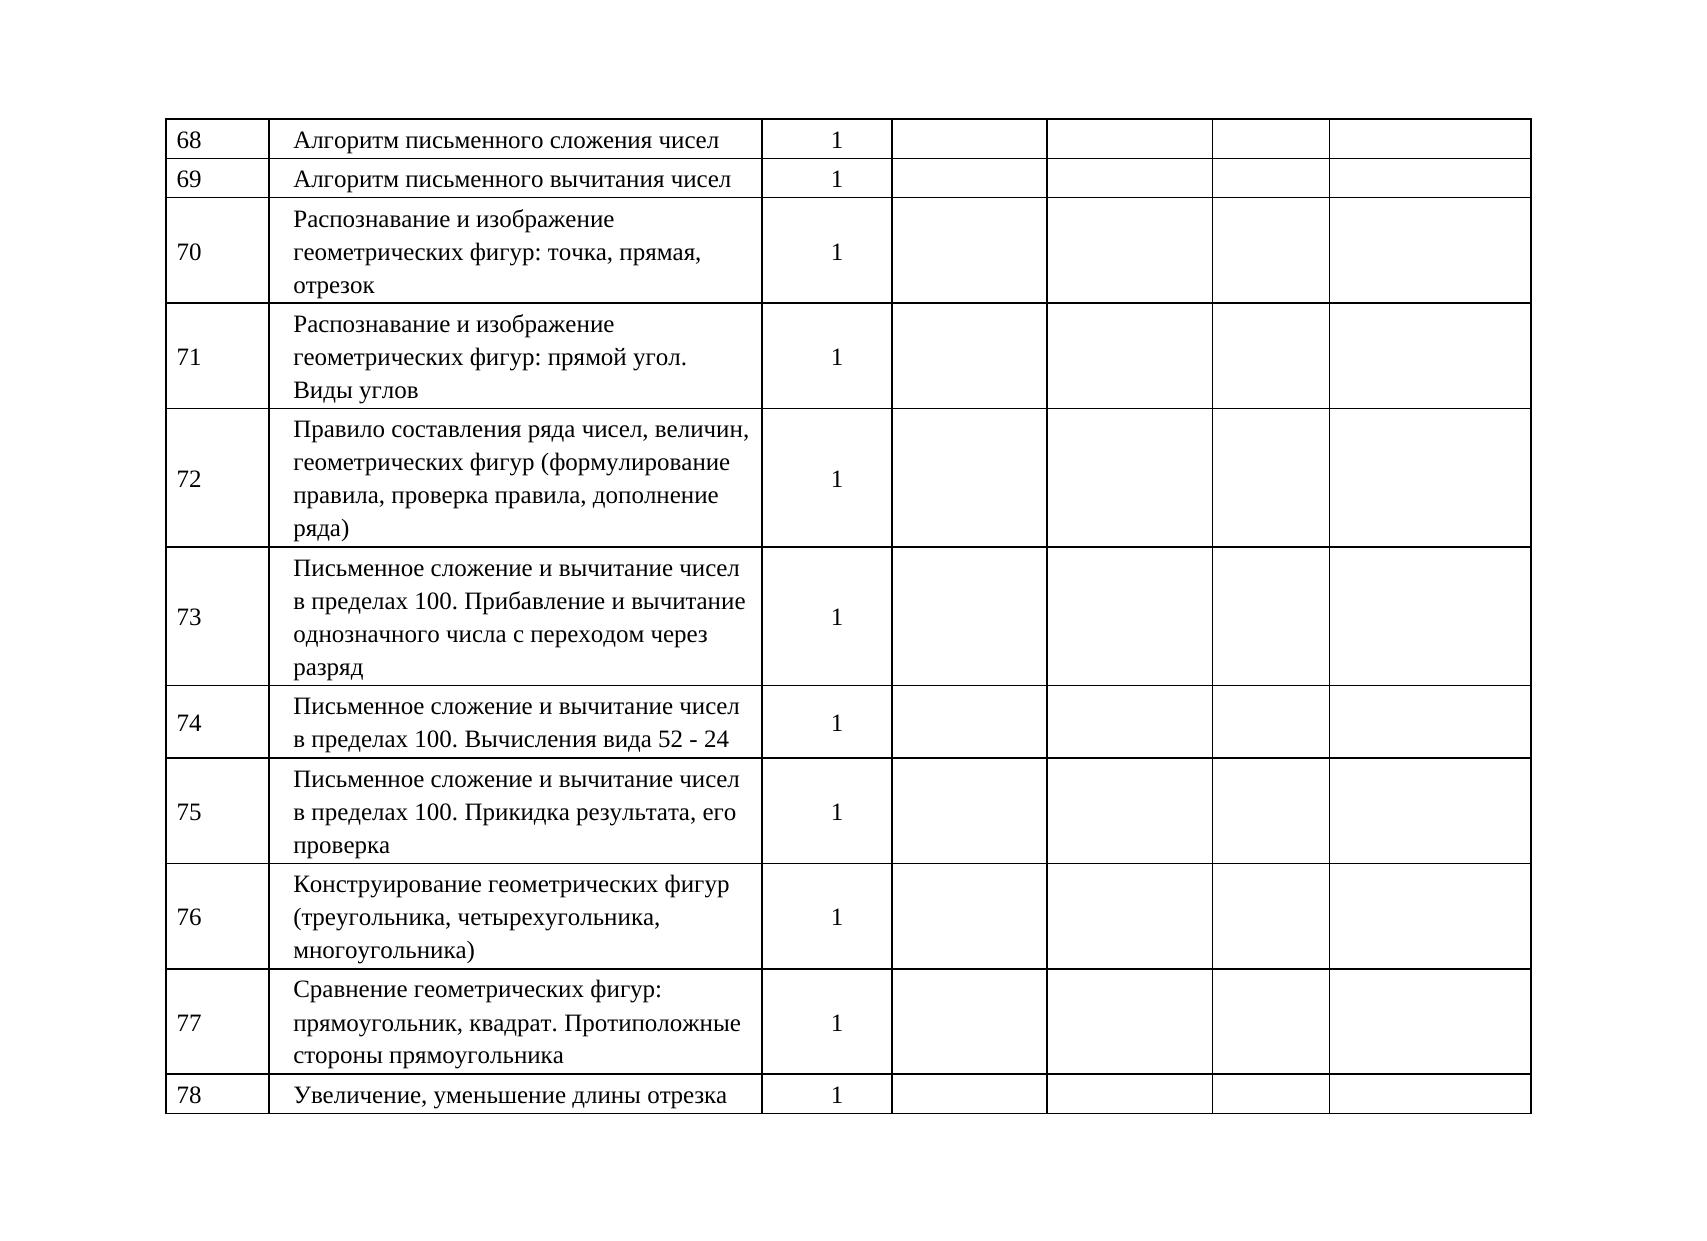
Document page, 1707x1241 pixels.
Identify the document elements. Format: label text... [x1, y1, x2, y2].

table_cell 70 [167, 198, 268, 302]
table_cell [1213, 970, 1329, 1073]
table_cell [893, 409, 1046, 546]
table_cell [1213, 120, 1329, 157]
table_cell [1330, 864, 1530, 968]
table_cell [1048, 409, 1212, 546]
table_cell 1 [763, 864, 891, 968]
table_cell [893, 198, 1046, 302]
table_cell Распознавание и изображение геометрических фигур: прямой угол. Виды углов [270, 304, 761, 408]
table_cell [893, 548, 1046, 684]
table_cell [1048, 304, 1212, 408]
table_cell 1 [763, 120, 891, 157]
table_cell 71 [167, 304, 268, 408]
table_cell Алгоритм письменного вычитания чисел [270, 159, 761, 197]
table_cell [1048, 864, 1212, 968]
table_cell [1213, 304, 1329, 408]
table_cell 1 [763, 159, 891, 197]
table_cell 69 [167, 159, 268, 197]
table_cell [1330, 198, 1530, 302]
table_cell [1048, 759, 1212, 862]
table_cell 1 [763, 759, 891, 862]
table_cell Конструирование геометрических фигур (треугольника, четырехугольника, многоугольника) [270, 864, 761, 968]
table_cell 77 [167, 970, 268, 1073]
table_cell [1213, 1075, 1329, 1113]
table_cell 1 [763, 198, 891, 302]
table_cell [1330, 970, 1530, 1073]
table_cell [1213, 864, 1329, 968]
table_cell 72 [167, 409, 268, 546]
table_cell [1330, 686, 1530, 757]
table_cell Письменное сложение и вычитание чисел в пределах 100. Вычисления вида 52 - 24 [270, 686, 761, 757]
table_cell 76 [167, 864, 268, 968]
table_cell 75 [167, 759, 268, 862]
table_cell 74 [167, 686, 268, 757]
table_cell [1048, 548, 1212, 684]
table_cell 1 [763, 970, 891, 1073]
table_cell [1330, 304, 1530, 408]
table_cell [893, 1075, 1046, 1113]
table_cell [1213, 759, 1329, 862]
table_cell 1 [763, 686, 891, 757]
table_cell Письменное сложение и вычитание чисел в пределах 100. Прикидка результата, его проверка [270, 759, 761, 862]
table_cell [893, 120, 1046, 157]
table_cell [893, 759, 1046, 862]
table_cell [1213, 686, 1329, 757]
table_cell [1330, 548, 1530, 684]
table_cell [1048, 198, 1212, 302]
table_cell [1330, 759, 1530, 862]
table_cell Распознавание и изображение геометрических фигур: точка, прямая, отрезок [270, 198, 761, 302]
table_cell [1213, 548, 1329, 684]
table_cell [1213, 159, 1329, 197]
table_cell Правило составления ряда чисел, величин, геометрических фигур (формулирование правила, проверка правила, дополнение ряда) [270, 409, 761, 546]
table_cell 68 [167, 120, 268, 157]
table_cell [1048, 159, 1212, 197]
table_cell [893, 304, 1046, 408]
table_cell [1330, 409, 1530, 546]
table_cell Сравнение геометрических фигур: прямоугольник, квадрат. Протиположные стороны прямоугольника [270, 970, 761, 1073]
table_cell [1048, 686, 1212, 757]
table_cell [1048, 1075, 1212, 1113]
table_cell 1 [763, 409, 891, 546]
table_cell 78 [167, 1075, 268, 1113]
table_cell Письменное сложение и вычитание чисел в пределах 100. Прибавление и вычитание однозначного числа с переходом через разряд [270, 548, 761, 684]
table_cell 1 [763, 304, 891, 408]
table_cell [1213, 198, 1329, 302]
table_cell [893, 970, 1046, 1073]
table_cell [1048, 120, 1212, 157]
table_cell [1330, 120, 1530, 157]
table_cell 73 [167, 548, 268, 684]
table_cell 1 [763, 548, 891, 684]
table_cell [1213, 409, 1329, 546]
table_cell Алгоритм письменного сложения чисел [270, 120, 761, 157]
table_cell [270, 1075, 761, 1113]
table_cell [1330, 159, 1530, 197]
table_cell 1 [763, 1075, 891, 1113]
table_cell [1330, 1075, 1530, 1113]
table_cell [893, 864, 1046, 968]
table_cell [893, 159, 1046, 197]
table_cell [893, 686, 1046, 757]
table_cell [1048, 970, 1212, 1073]
